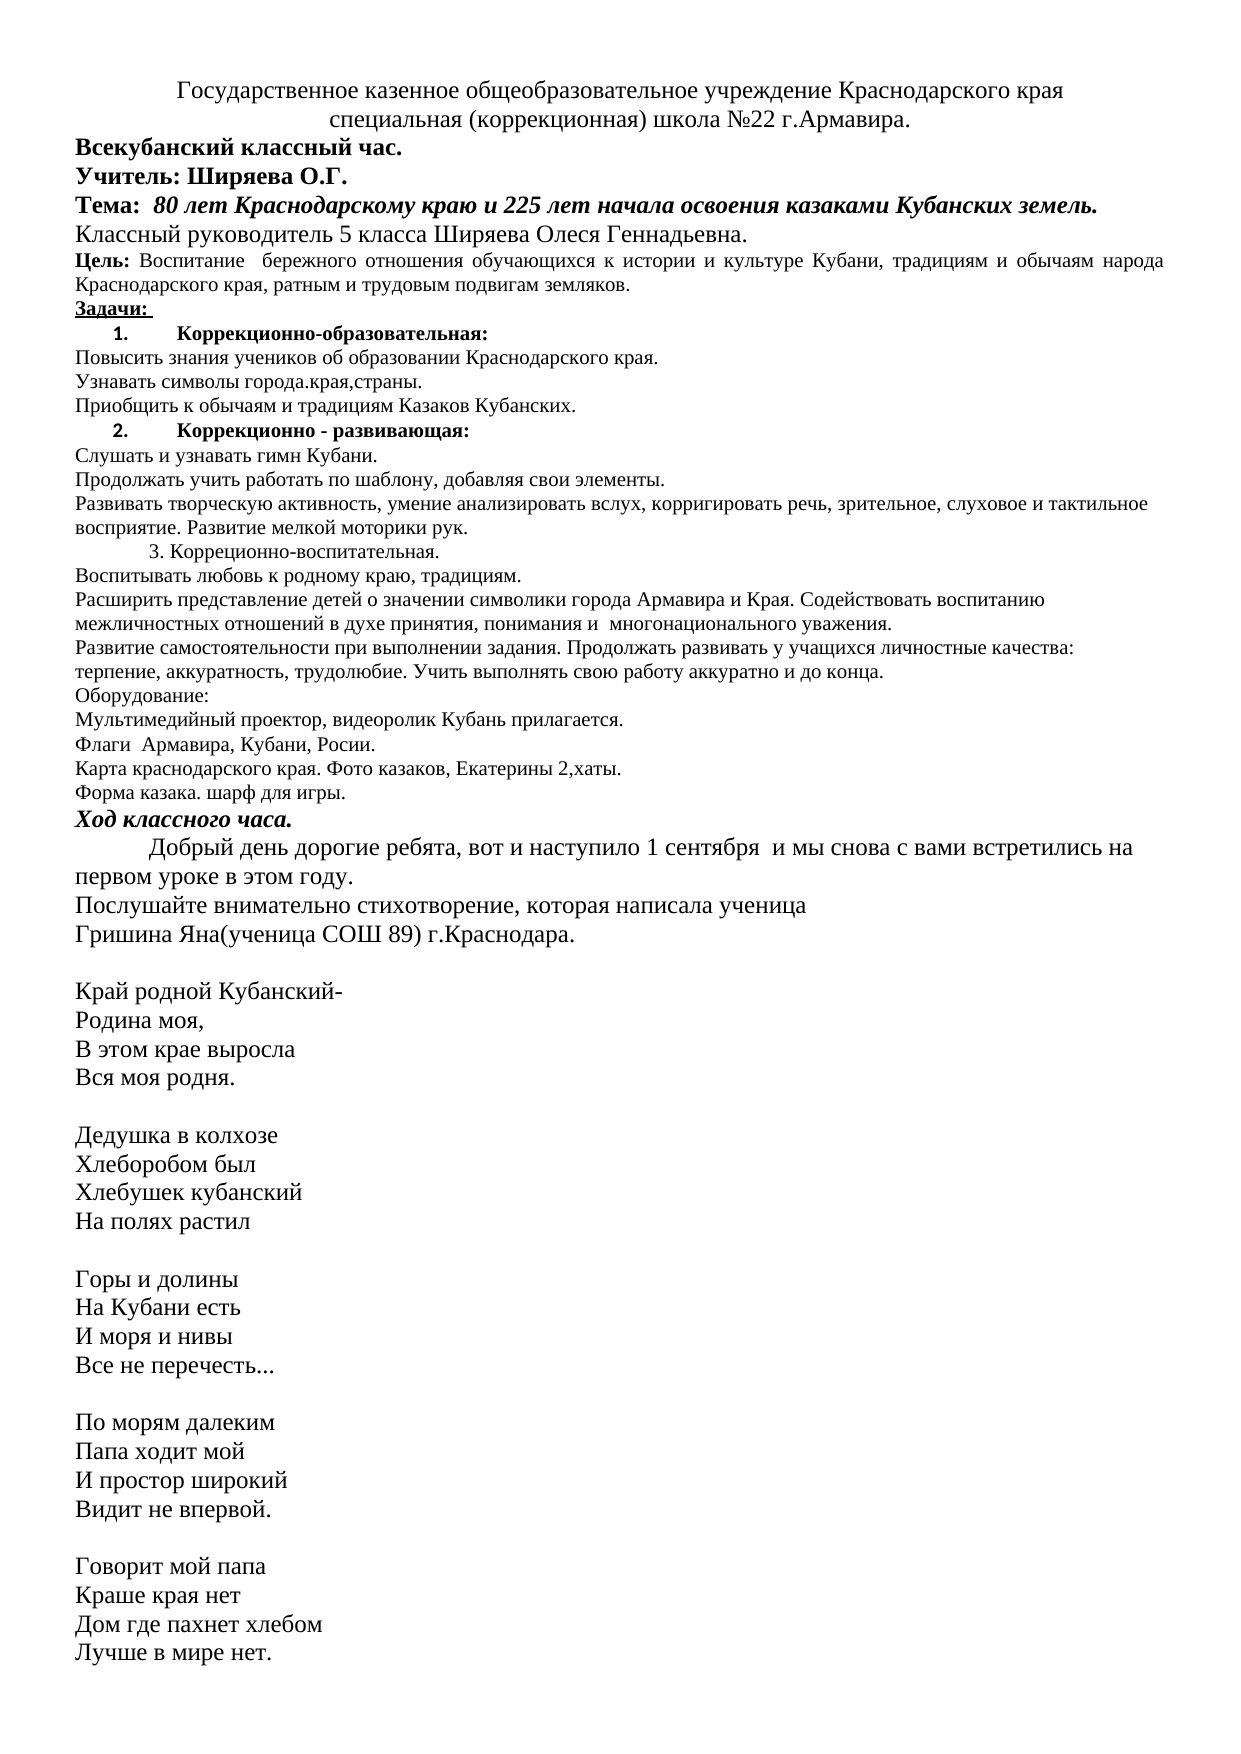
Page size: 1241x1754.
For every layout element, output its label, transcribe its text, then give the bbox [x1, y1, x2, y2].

text Узнавать символы города.края,страны. [75, 369, 1165, 393]
text Приобщить к обычаям и традициям Казаков Кубанских. [75, 393, 1165, 417]
text Оборудование: [75, 683, 1165, 707]
text Флаги Армавира, Кубани, Росии. [75, 731, 1165, 756]
text Воспитывать любовь к родному краю, традициям. [75, 563, 1165, 587]
list Коррекционно-образовательная: [112, 320, 1165, 345]
text специальная (коррекционная) школа №22 г.Армавира. [75, 104, 1165, 132]
text Край родной Кубанский- Родина моя, В этом крае выросла Вся моя родня. Дедушка в колхозе Хлеборобом был Хлебушек кубанский На полях растил Горы и долины На Кубани есть И моря и нивы Все не перечесть... По морям далеким Папа ходит мой И простор широкий Видит не впервой. Говорит мой папа Краше края нет Дом где пахнет хлебом Лучше в мире нет. [75, 976, 1165, 1666]
list Коррекционно - развивающая: [112, 417, 1165, 443]
text Развитие самостоятельности при выполнении задания. Продолжать развивать у учащихся личностные качества: терпение, аккуратность, трудолюбие. Учить выполнять свою работу аккуратно и до конца. [75, 635, 1165, 683]
text Слушать и узнавать гимн Кубани. [75, 443, 1165, 467]
text Послушайте внимательно стихотворение, которая написала ученица [75, 890, 1165, 919]
text Добрый день дорогие ребята, вот и наступило 1 сентября и мы снова с вами встретились на первом уроке в этом году. [75, 832, 1165, 890]
text Повысить знания учеников об образовании Краснодарского края. [75, 345, 1165, 369]
text Всекубанский классный час. [75, 132, 1165, 161]
text Классный руководитель 5 класса Ширяева Олеся Геннадьевна. [75, 219, 1165, 247]
text Учитель: Ширяева О.Г. [75, 161, 1165, 190]
text Задачи: [75, 296, 1165, 320]
text Гришина Яна(ученица СОШ 89) г.Краснодара. [75, 919, 1165, 976]
text Продолжать учить работать по шаблону, добавляя свои элементы. [75, 467, 1165, 491]
text Государственное казенное общеобразовательное учреждение Краснодарского края [75, 75, 1165, 104]
text Ход классного часа. [75, 804, 1165, 832]
text Развивать творческую активность, умение анализировать вслух, корригировать речь, зрительное, слуховое и тактильное восприятие. Развитие мелкой моторики рук. [75, 491, 1165, 539]
text Карта краснодарского края. Фото казаков, Екатерины 2,хаты. [75, 756, 1165, 779]
text Тема: 80 лет Краснодарскому краю и 225 лет начала освоения казаками Кубанских земель. [75, 190, 1165, 219]
text Форма казака. шарф для игры. [75, 779, 1165, 804]
text Цель: Воспитание бережного отношения обучающихся к истории и культуре Кубани, традициям и обычаям народа Краснодарского края, ратным и трудовым подвигам земляков. [75, 247, 1165, 296]
text 3. Корреционно-воспитательная. [75, 539, 1165, 563]
text Мультимедийный проектор, видеоролик Кубань прилагается. [75, 707, 1165, 731]
text Расширить представление детей о значении символики города Армавира и Края. Содействовать воспитанию межличностных отношений в духе принятия, понимания и многонационального уважения. [75, 587, 1165, 635]
